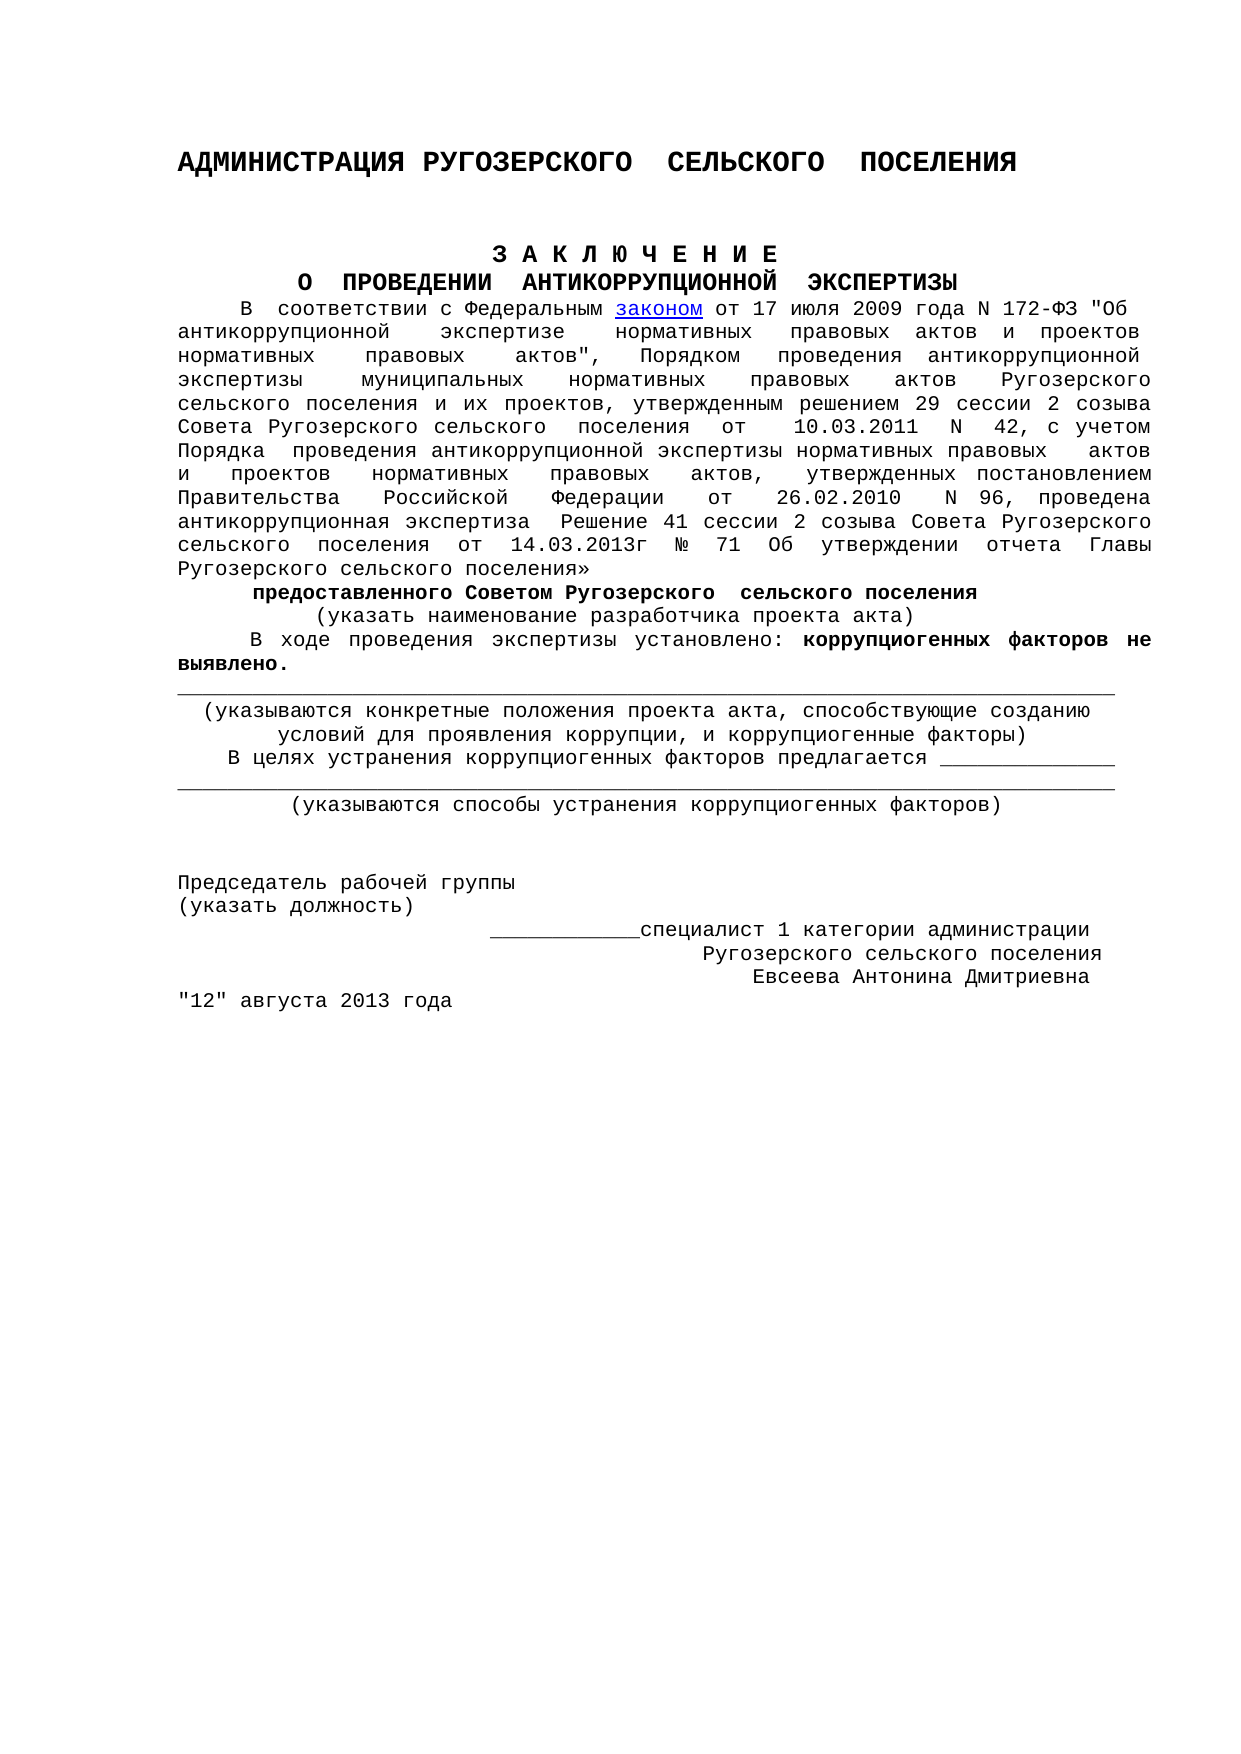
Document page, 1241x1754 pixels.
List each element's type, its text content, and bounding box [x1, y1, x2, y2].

text О ПРОВЕДЕНИИ АНТИКОРРУПЦИОННОЙ ЭКСПЕРТИЗЫ [177, 269, 1152, 298]
text экспертизы муниципальных нормативных правовых актов Ругозерского сельского поселения и их проектов, утвержденным решением 29 сессии 2 созыва Совета Ругозерского сельского поселения от 10.03.2011 N 42, с учетом Порядка проведения антикоррупционной экспертизы нормативных правовых актов и проектов нормативных правовых актов, утвержденных постановлением Правительства Российской Федерации от 26.02.2010 N 96, проведена антикоррупционная экспертиза Решение 41 сессии 2 созыва Совета Ругозерского сельского поселения от 14.03.2013г № 71 Об утверждении отчета Главы Ругозерского сельского поселения» [177, 369, 1152, 582]
text антикоррупционной экспертизе нормативных правовых актов и проектов [177, 322, 1152, 345]
text (указываются способы устранения коррупциогенных факторов) [177, 794, 1152, 818]
text условий для проявления коррупции, и коррупциогенные факторы) [177, 723, 1152, 747]
text В целях устранения коррупциогенных факторов предлагается ______________ [177, 747, 1152, 771]
text предоставленного Советом Ругозерского сельского поселения [177, 582, 1152, 605]
text нормативных правовых актов", Порядком проведения антикоррупционной [177, 345, 1152, 369]
text Председатель рабочей группы [177, 872, 1152, 896]
text "12" августа 2013 года [177, 990, 1152, 1014]
text ___________________________________________________________________________ [177, 676, 1152, 700]
text (указать должность) [177, 896, 1152, 919]
text В ходе проведения экспертизы установлено: коррупциогенных факторов не выявлено. [177, 629, 1152, 676]
text АДМИНИСТРАЦИЯ РУГОЗЕРСКОГО СЕЛЬСКОГО ПОСЕЛЕНИЯ [177, 147, 1152, 180]
text (указать наименование разработчика проекта акта) [177, 605, 1152, 629]
text (указываются конкретные положения проекта акта, способствующие созданию [177, 700, 1152, 723]
text ___________________________________________________________________________ [177, 771, 1152, 794]
text Ругозерского сельского поселения [177, 943, 1152, 966]
text Евсеева Антонина Дмитриевна [177, 966, 1152, 990]
text ____________специалист 1 категории администрации [177, 919, 1152, 943]
text В соответствии с Федеральным законом от 17 июля 2009 года N 172-ФЗ "Об [177, 298, 1152, 322]
text З А К Л Ю Ч Е Н И Е [177, 241, 1152, 269]
